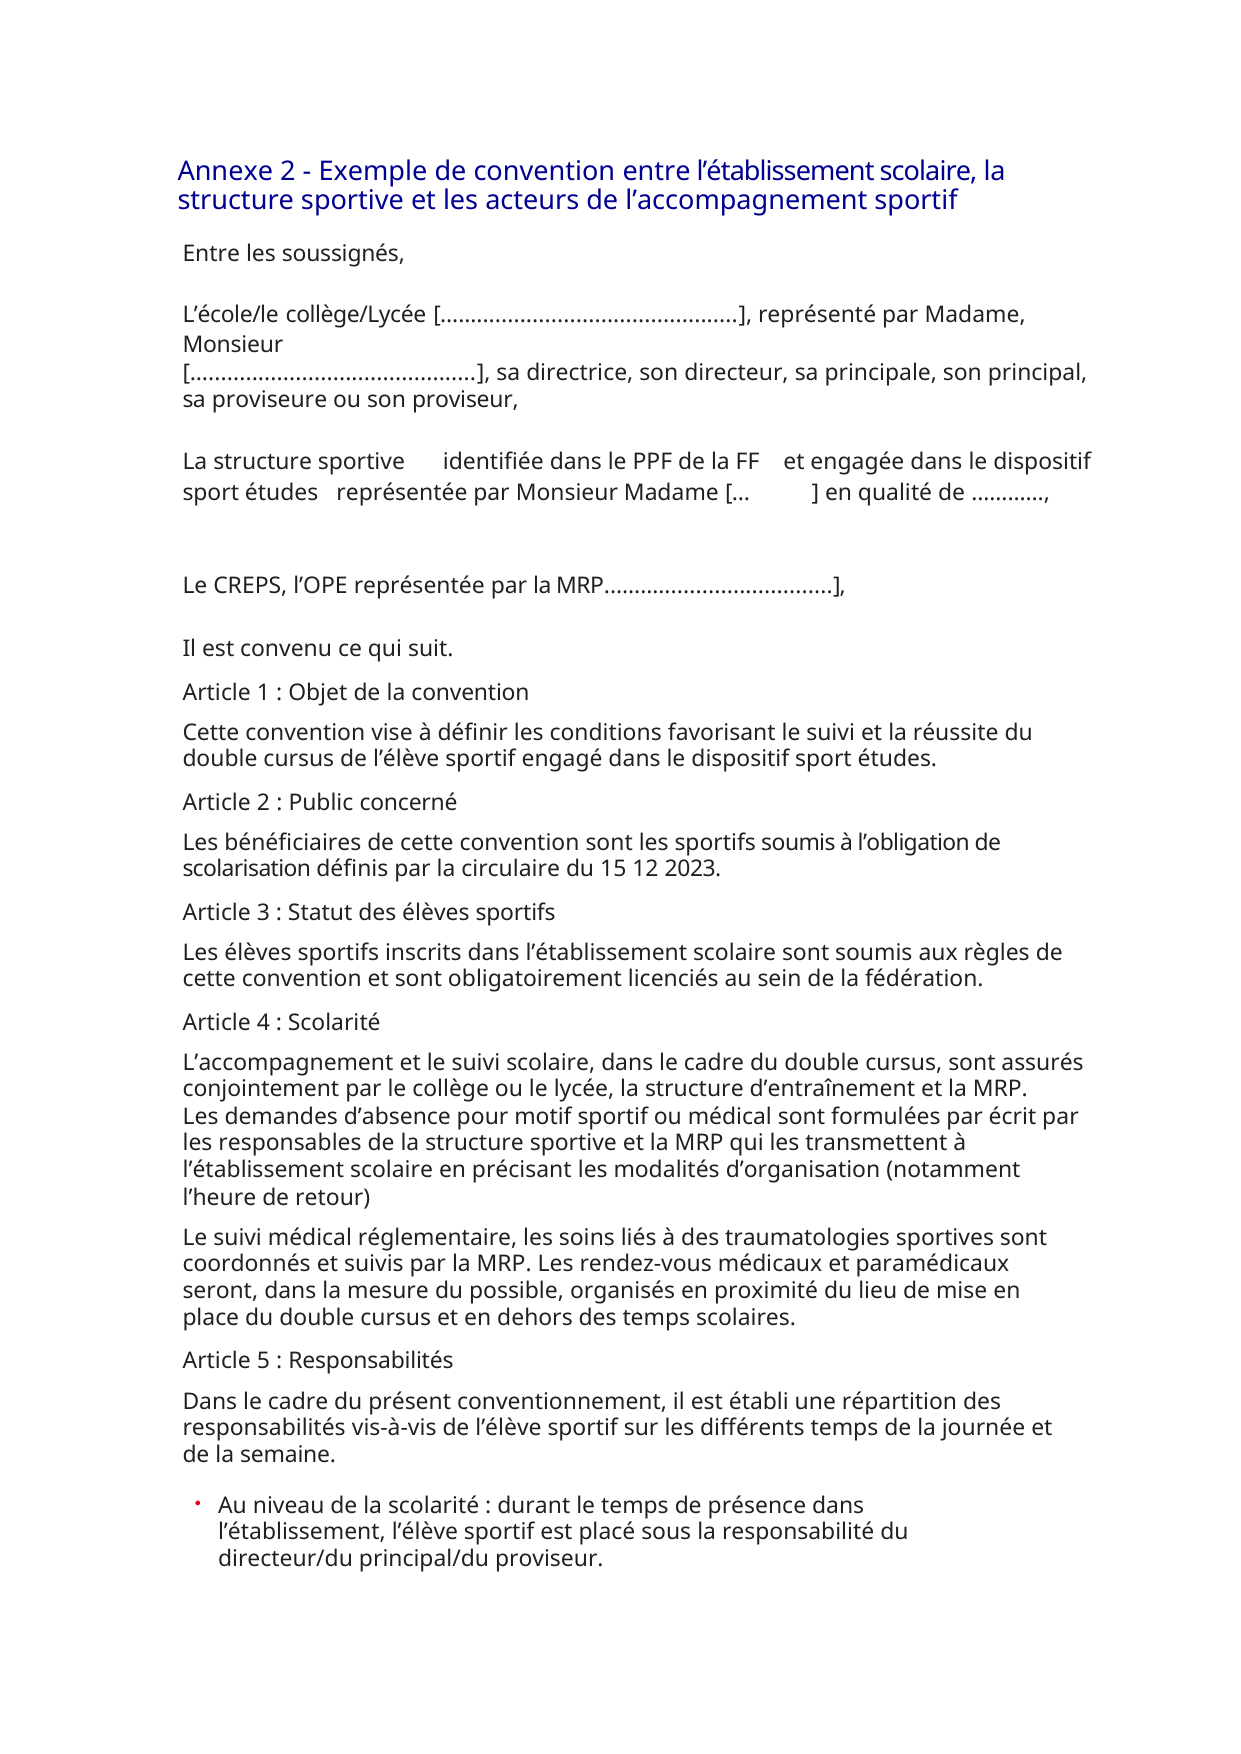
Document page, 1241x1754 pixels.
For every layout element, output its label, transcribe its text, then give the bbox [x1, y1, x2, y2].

list Au niveau de la scolarité : durant le temps de présence dans l’établissement, l’élève sportif est placé sous la responsabilité du directeur/du principal/du proviseur. [194, 1492, 1009, 1573]
text Cette convention vise à définir les conditions favorisant le suivi et la réussite du double cursus de l’élève sportif engagé dans le dispositif sport études. [182, 719, 1093, 773]
text L’accompagnement et le suivi scolaire, dans le cadre du double cursus, sont assurés conjointement par le collège ou le lycée, la structure d’entraînement et la MRP. [182, 1049, 1093, 1103]
text Article 1 : Objet de la convention [182, 676, 1093, 707]
text Entre les soussignés, [182, 237, 1093, 268]
text Les élèves sportifs inscrits dans l’établissement scolaire sont soumis aux règles de cette convention et sont obligatoirement licenciés au sein de la fédération. [182, 939, 1093, 993]
text Il est convenu ce qui suit. [182, 632, 1093, 663]
text Article 4 : Scolarité [182, 1006, 1093, 1037]
text Dans le cadre du présent conventionnement, il est établi une répartition des responsabilités vis-à-vis de l’élève sportif sur les différents temps de la journée et de la semaine. [182, 1388, 1081, 1469]
text Le CREPS, l’OPE représentée par la MRP ], [182, 569, 1093, 601]
subtitle Annexe 2 - Exemple de convention entre l’établissement scolaire, la structure sportive et les acteurs de l’accompagnement sportif [177, 157, 1093, 217]
text Le suivi médical réglementaire, les soins liés à des traumatologies sportives sont coordonnés et suivis par la MRP. Les rendez-vous médicaux et paramédicaux seront, dans la mesure du possible, organisés en proximité du lieu de mise en place du double cursus et en dehors des temps scolaires. [182, 1224, 1065, 1332]
text Article 3 : Statut des élèves sportifs [182, 896, 1093, 927]
text L’école/le collège/Lycée [… ], représenté par Madame, Monsieur [182, 299, 1093, 358]
text La structure sportive identifiée dans le PPF de la FF et engagée dans le dispositif sport études représentée par Monsieur Madame [… ] en qualité de …………, [182, 444, 1093, 538]
text [ ], sa directrice, son directeur, sa principale, son principal, sa proviseure ou son proviseur, [182, 358, 1093, 413]
text Les demandes d’absence pour motif sportif ou médical sont formulées par écrit par les responsables de la structure sportive et la MRP qui les transmettent à l’établissement scolaire en précisant les modalités d’organisation (notamment l’heure de retour) [182, 1103, 1093, 1212]
text Article 2 : Public concerné [182, 786, 1093, 817]
text Article 5 : Responsabilités [182, 1344, 1093, 1376]
text Les bénéficiaires de cette convention sont les sportifs soumis à l’obligation de scolarisation définis par la circulaire du 15 12 2023. [182, 829, 1061, 883]
